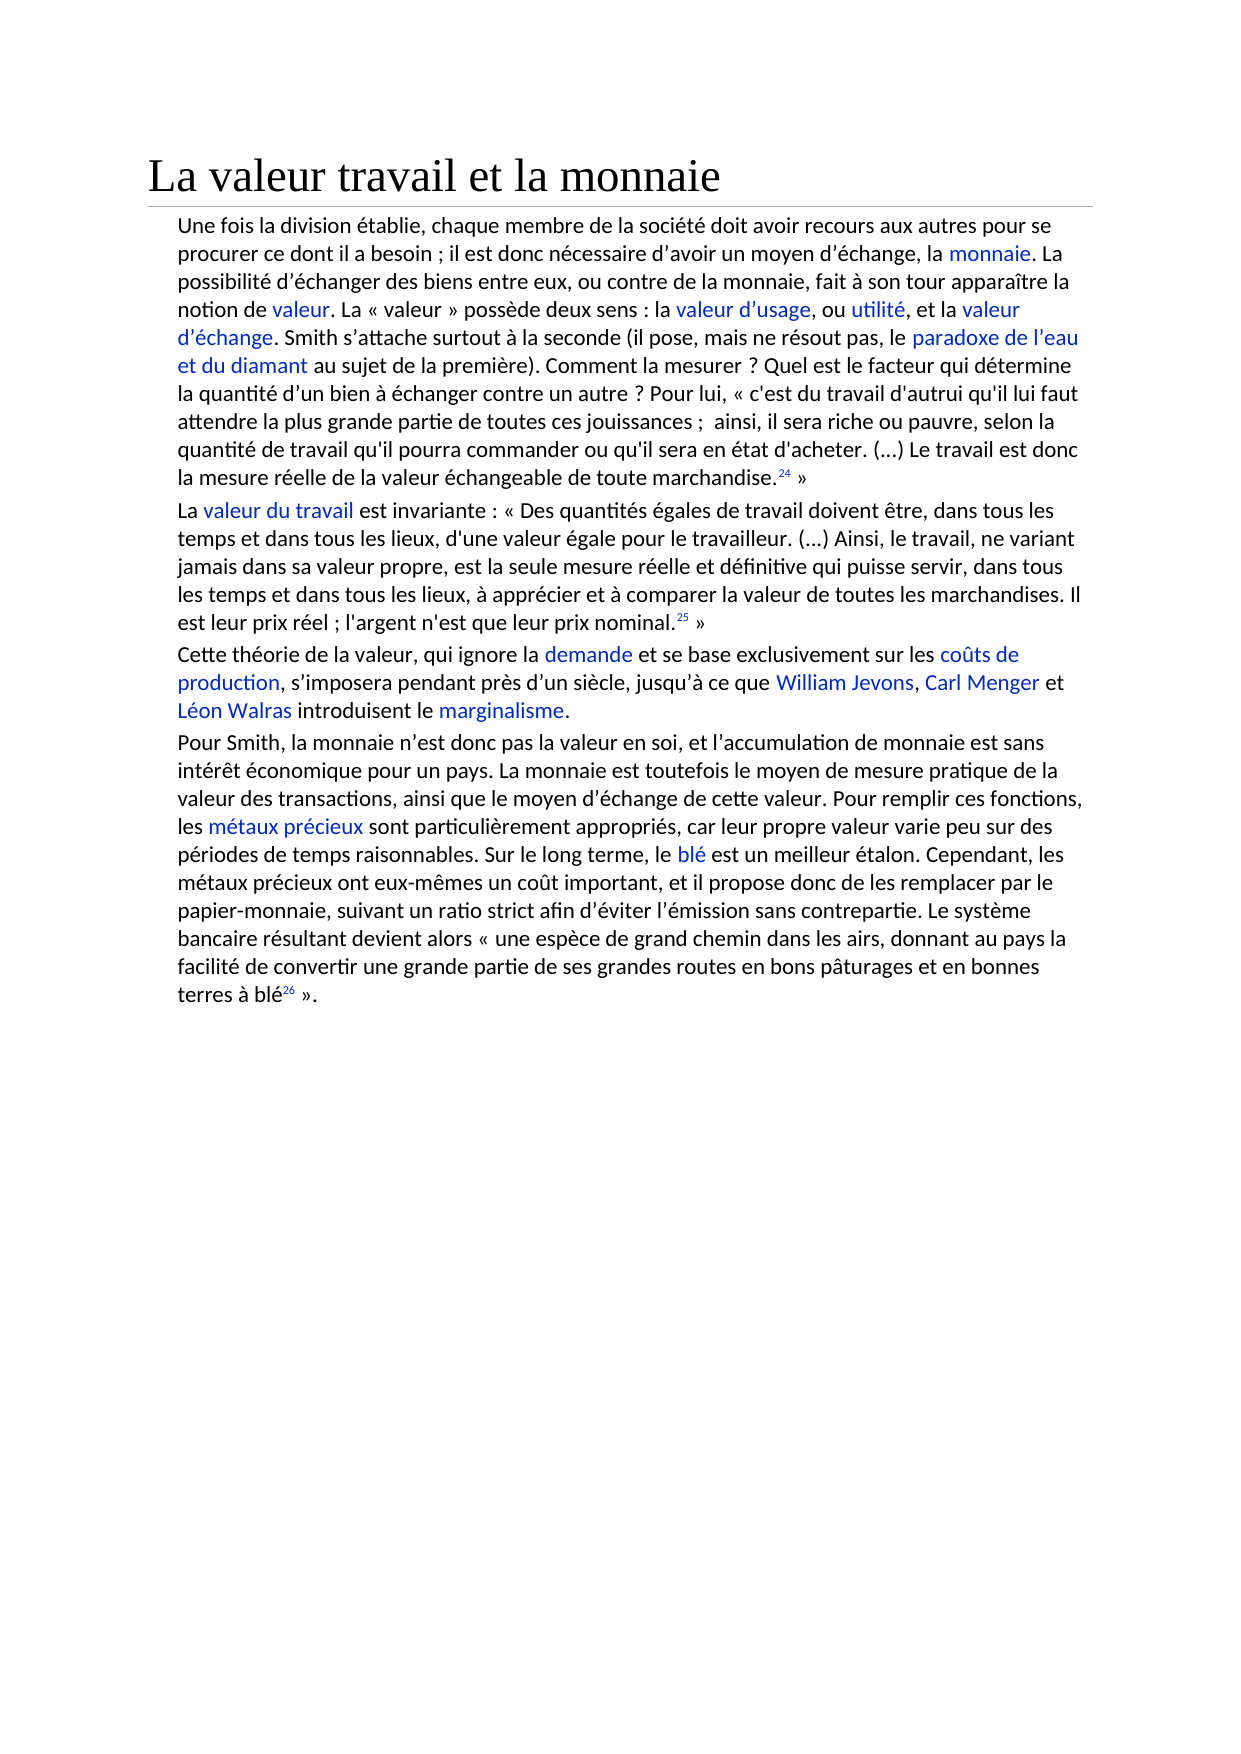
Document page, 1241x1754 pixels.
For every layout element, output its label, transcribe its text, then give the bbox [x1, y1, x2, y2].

subtitle La valeur travail et la monnaie [148, 148, 1093, 206]
text Cette théorie de la valeur, qui ignore la demande et se base exclusivement sur les coûts de production, s’imposera pendant près d’un siècle, jusqu’à ce que William Jevons, Carl Menger et Léon Walras introduisent le marginalisme. [177, 640, 1093, 724]
text Pour Smith, la monnaie n’est donc pas la valeur en soi, et l’accumulation de monnaie est sans intérêt économique pour un pays. La monnaie est toutefois le moyen de mesure pratique de la valeur des transactions, ainsi que le moyen d’échange de cette valeur. Pour remplir ces fonctions, les métaux précieux sont particulièrement appropriés, car leur propre valeur varie peu sur des périodes de temps raisonnables. Sur le long terme, le blé est un meilleur étalon. Cependant, les métaux précieux ont eux-mêmes un coût important, et il propose donc de les remplacer par le papier-monnaie, suivant un ratio strict afin d’éviter l’émission sans contrepartie. Le système bancaire résultant devient alors « une espèce de grand chemin dans les airs, donnant au pays la facilité de convertir une grande partie de ses grandes routes en bons pâturages et en bonnes terres à blé[26] ». [177, 728, 1093, 1008]
text Une fois la division établie, chaque membre de la société doit avoir recours aux autres pour se procurer ce dont il a besoin ; il est donc nécessaire d’avoir un moyen d’échange, la monnaie. La possibilité d’échanger des biens entre eux, ou contre de la monnaie, fait à son tour apparaître la notion de valeur. La « valeur » possède deux sens : la valeur d’usage, ou utilité, et la valeur d’échange. Smith s’attache surtout à la seconde (il pose, mais ne résout pas, le paradoxe de l’eau et du diamant au sujet de la première). Comment la mesurer ? Quel est le facteur qui détermine la quantité d’un bien à échanger contre un autre ? Pour lui, « c'est du travail d'autrui qu'il lui faut attendre la plus grande partie de toutes ces jouissances ; ainsi, il sera riche ou pauvre, selon la quantité de travail qu'il pourra commander ou qu'il sera en état d'acheter. (...) Le travail est donc la mesure réelle de la valeur échangeable de toute marchandise.[24] » [177, 211, 1093, 492]
text La valeur du travail est invariante : « Des quantités égales de travail doivent être, dans tous les temps et dans tous les lieux, d'une valeur égale pour le travailleur. (...) Ainsi, le travail, ne variant jamais dans sa valeur propre, est la seule mesure réelle et définitive qui puisse servir, dans tous les temps et dans tous les lieux, à apprécier et à comparer la valeur de toutes les marchandises. Il est leur prix réel ; l'argent n'est que leur prix nominal.[25] » [177, 496, 1093, 636]
